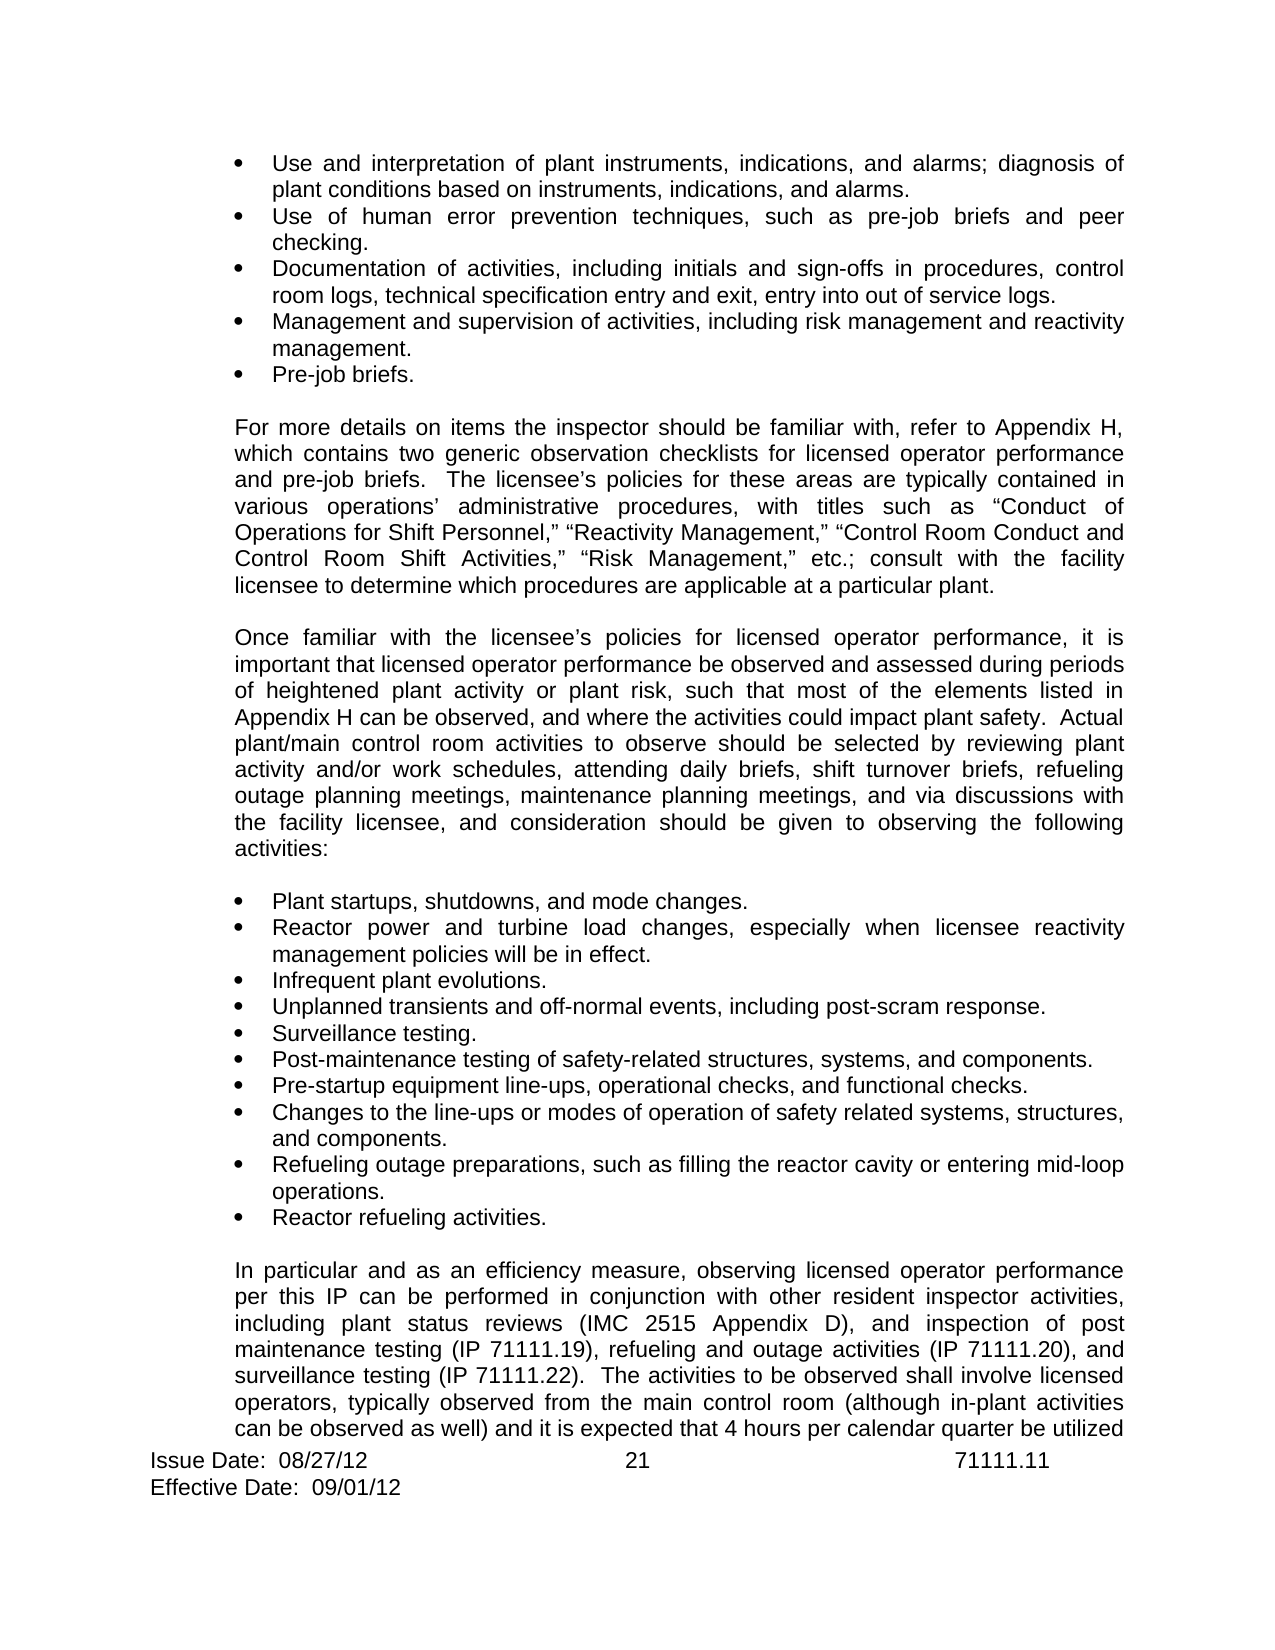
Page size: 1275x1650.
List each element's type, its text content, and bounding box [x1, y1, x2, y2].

list Reactor power and turbine load changes, especially when licensee reactivity management policies will be in effect. [234, 914, 1125, 967]
list Management and supervision of activities, including risk management and reactivity management. [234, 308, 1125, 361]
text Once familiar with the licensee’s policies for licensed operator performance, it is important that licensed operator performance be observed and assessed during periods of heightened plant activity or plant risk, such that most of the elements listed in Appendix H can be observed, and where the activities could impact plant safety. Actual plant/main control room activities to observe should be selected by reviewing plant activity and/or work schedules, attending daily briefs, shift turnover briefs, refueling outage planning meetings, maintenance planning meetings, and via discussions with the facility licensee, and consideration should be given to observing the following activities: [234, 624, 1125, 862]
list Use of human error prevention techniques, such as pre-job briefs and peer checking. [234, 203, 1125, 255]
list Use and interpretation of plant instruments, indications, and alarms; diagnosis of plant conditions based on instruments, indications, and alarms. [234, 150, 1125, 203]
list Infrequent plant evolutions. [234, 967, 1125, 993]
list Reactor refueling activities. [234, 1204, 1125, 1231]
list Refueling outage preparations, such as filling the reactor cavity or entering mid-loop operations. [234, 1151, 1125, 1204]
list Unplanned transients and off-normal events, including post-scram response. [234, 993, 1125, 1020]
list Changes to the line-ups or modes of operation of safety related systems, structures, and components. [234, 1099, 1125, 1151]
list Surveillance testing. [234, 1020, 1125, 1046]
list Documentation of activities, including initials and sign-offs in procedures, control room logs, technical specification entry and exit, entry into out of service logs. [234, 255, 1125, 308]
list Pre-job briefs. [234, 361, 1125, 387]
list Pre-startup equipment line-ups, operational checks, and functional checks. [234, 1072, 1125, 1099]
list Post-maintenance testing of safety-related structures, systems, and components. [234, 1046, 1125, 1072]
list Plant startups, shutdowns, and mode changes. [234, 888, 1125, 914]
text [234, 1257, 1125, 1441]
text For more details on items the inspector should be familiar with, refer to Appendix H, which contains two generic observation checklists for licensed operator performance and pre-job briefs. The licensee’s policies for these areas are typically contained in various operations’ administrative procedures, with titles such as “Conduct of Operations for Shift Personnel,” “Reactivity Management,” “Control Room Conduct and Control Room Shift Activities,” “Risk Management,” etc.; consult with the facility licensee to determine which procedures are applicable at a particular plant. [234, 413, 1125, 598]
